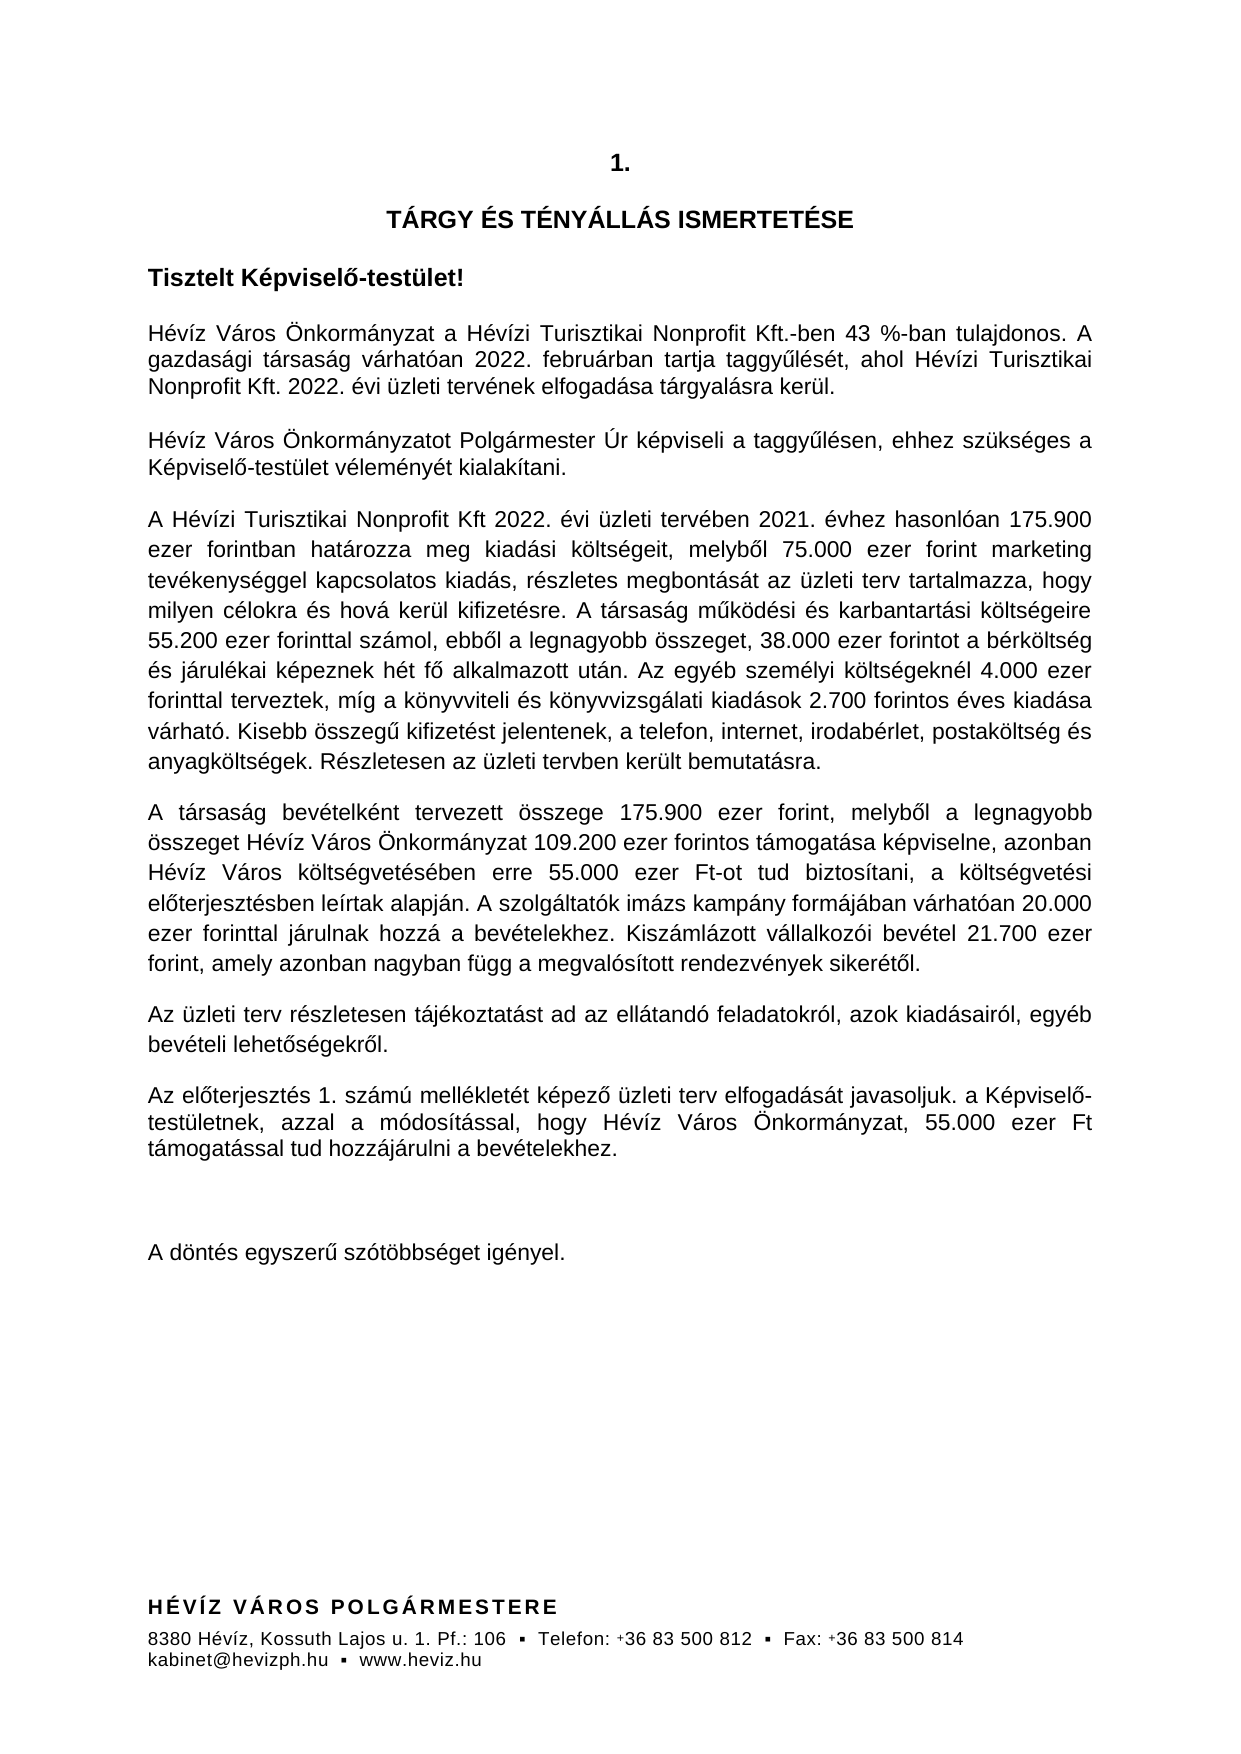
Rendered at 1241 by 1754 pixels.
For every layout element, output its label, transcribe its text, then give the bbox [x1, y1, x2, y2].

text Tisztelt Képviselő-testület! [148, 263, 1093, 291]
text Az üzleti terv részletesen tájékoztatást ad az ellátandó feladatokról, azok kiadásairól, egyéb bevételi lehetőségekről. [148, 1001, 1093, 1058]
text Az előterjesztés 1. számú mellékletét képező üzleti terv elfogadását javasoljuk. a Képviselő-testületnek, azzal a módosítással, hogy Hévíz Város Önkormányzat, 55.000 ezer Ft támogatással tud hozzájárulni a bevételekhez. [148, 1082, 1093, 1161]
text 1. [148, 148, 1093, 176]
text A Hévízi Turisztikai Nonprofit Kft 2022. évi üzleti tervében 2021. évhez hasonlóan 175.900 ezer forintban határozza meg kiadási költségeit, melyből 75.000 ezer forint marketing tevékenységgel kapcsolatos kiadás, részletes megbontását az üzleti terv tartalmazza, hogy milyen célokra és hová kerül kifizetésre. A társaság működési és karbantartási költségeire 55.200 ezer forinttal számol, ebből a legnagyobb összeget, 38.000 ezer forintot a bérköltség és járulékai képeznek hét fő alkalmazott után. Az egyéb személyi költségeknél 4.000 ezer forinttal terveztek, míg a könyvviteli és könyvvizsgálati kiadások 2.700 forintos éves kiadása várható. Kisebb összegű kifizetést jelentenek, a telefon, internet, irodabérlet, postaköltség és anyagköltségek. Részletesen az üzleti tervben került bemutatásra. [148, 506, 1093, 774]
text A társaság bevételként tervezett összege 175.900 ezer forint, melyből a legnagyobb összeget Hévíz Város Önkormányzat 109.200 ezer forintos támogatása képviselne, azonban Hévíz Város költségvetésében erre 55.000 ezer Ft-ot tud biztosítani, a költségvetési előterjesztésben leírtak alapján. A szolgáltatók imázs kampány formájában várhatóan 20.000 ezer forinttal járulnak hozzá a bevételekhez. Kiszámlázott vállalkozói bevétel 21.700 ezer forint, amely azonban nagyban függ a megvalósított rendezvények sikerétől. [148, 799, 1093, 976]
text TÁRGY ÉS TÉNYÁLLÁS ISMERTETÉSE [148, 205, 1093, 234]
text Hévíz Város Önkormányzat a Hévízi Turisztikai Nonprofit Kft.-ben 43 %-ban tulajdonos. A gazdasági társaság várhatóan 2022. februárban tartja taggyűlését, ahol Hévízi Turisztikai Nonprofit Kft. 2022. évi üzleti tervének elfogadása tárgyalásra kerül. [148, 320, 1093, 399]
text A döntés egyszerű szótöbbséget igényel. [148, 1239, 1093, 1265]
text Hévíz Város Önkormányzatot Polgármester Úr képviseli a taggyűlésen, ehhez szükséges a Képviselő-testület véleményét kialakítani. [148, 427, 1093, 480]
